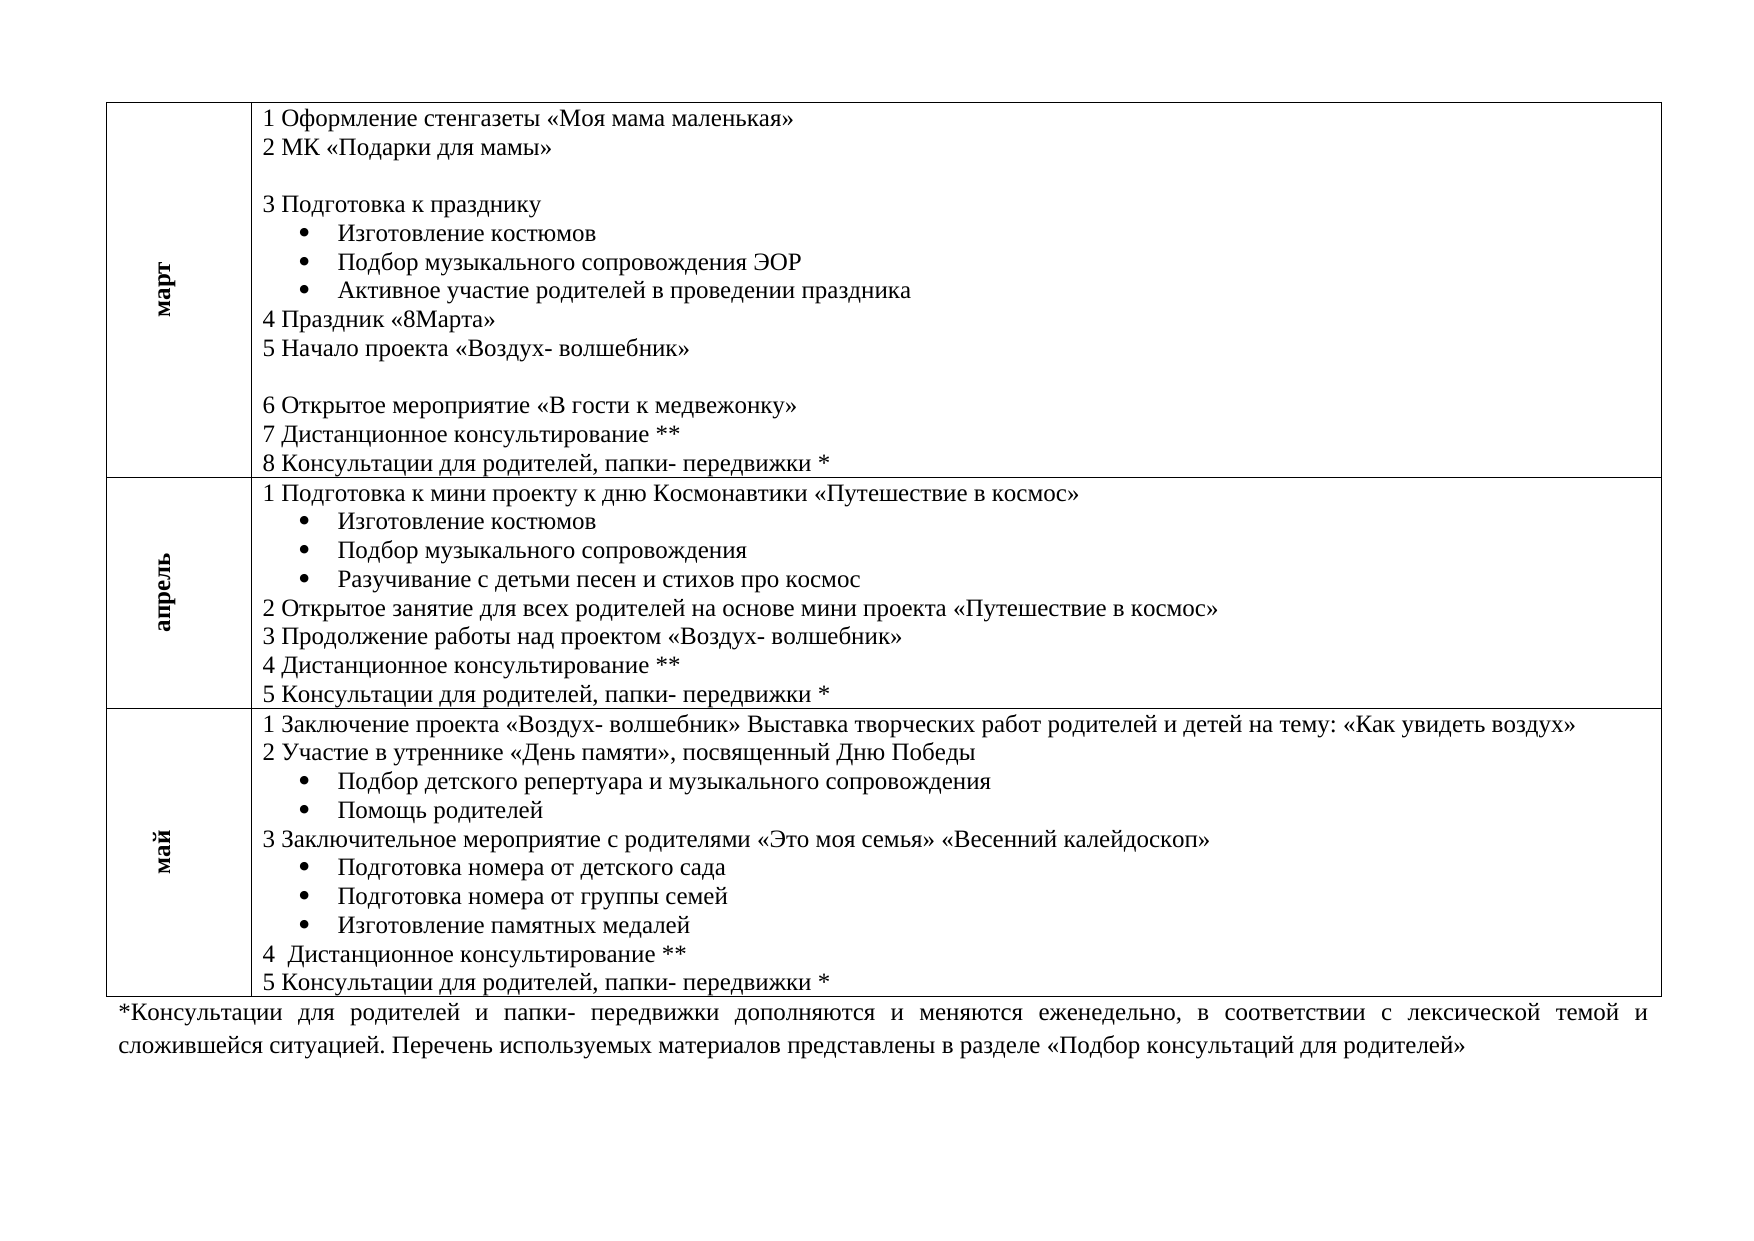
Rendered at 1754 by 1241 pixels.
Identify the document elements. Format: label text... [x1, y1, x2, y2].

table_cell 1 Заключение проекта «Воздух- волшебник» Выставка творческих работ родителей и детей на тему: «Как увидеть воздух» 2 Участие в утреннике «День памяти», посвященный Дню Победы Подбор детского репертуара и музыкального сопровождения Помощь родителей 3 Заключительное мероприятие с родителями «Это моя семья» «Весенний калейдоскоп» Подготовка номера от детского сада Подготовка номера от группы семей Изготовление памятных медалей 4 Дистанционное консультирование ** 5 Консультации для родителей, папки- передвижки * [252, 709, 1661, 996]
table_cell март [107, 103, 251, 477]
table_cell 1 Подготовка к мини проекту к дню Космонавтики «Путешествие в космос» Изготовление костюмов Подбор музыкального сопровождения Разучивание с детьми песен и стихов про космос 2 Открытое занятие для всех родителей на основе мини проекта «Путешествие в космос» 3 Продолжение работы над проектом «Воздух- волшебник» 4 Дистанционное консультирование ** 5 Консультации для родителей, папки- передвижки * [252, 478, 1661, 708]
table_cell май [107, 709, 251, 996]
table_cell апрель [107, 478, 251, 708]
text *Консультации для родителей и папки- передвижки дополняются и меняются еженедельно, в соответствии с лексической темой и сложившейся ситуацией. Перечень используемых материалов представлены в разделе «Подбор консультаций для родителей» [118, 997, 1651, 1059]
table_cell 1 Оформление стенгазеты «Моя мама маленькая» 2 МК «Подарки для мамы» 3 Подготовка к празднику Изготовление костюмов Подбор музыкального сопровождения ЭОР Активное участие родителей в проведении праздника 4 Праздник «8Марта» 5 Начало проекта «Воздух- волшебник» 6 Открытое мероприятие «В гости к медвежонку» 7 Дистанционное консультирование ** 8 Консультации для родителей, папки- передвижки * [252, 103, 1661, 477]
